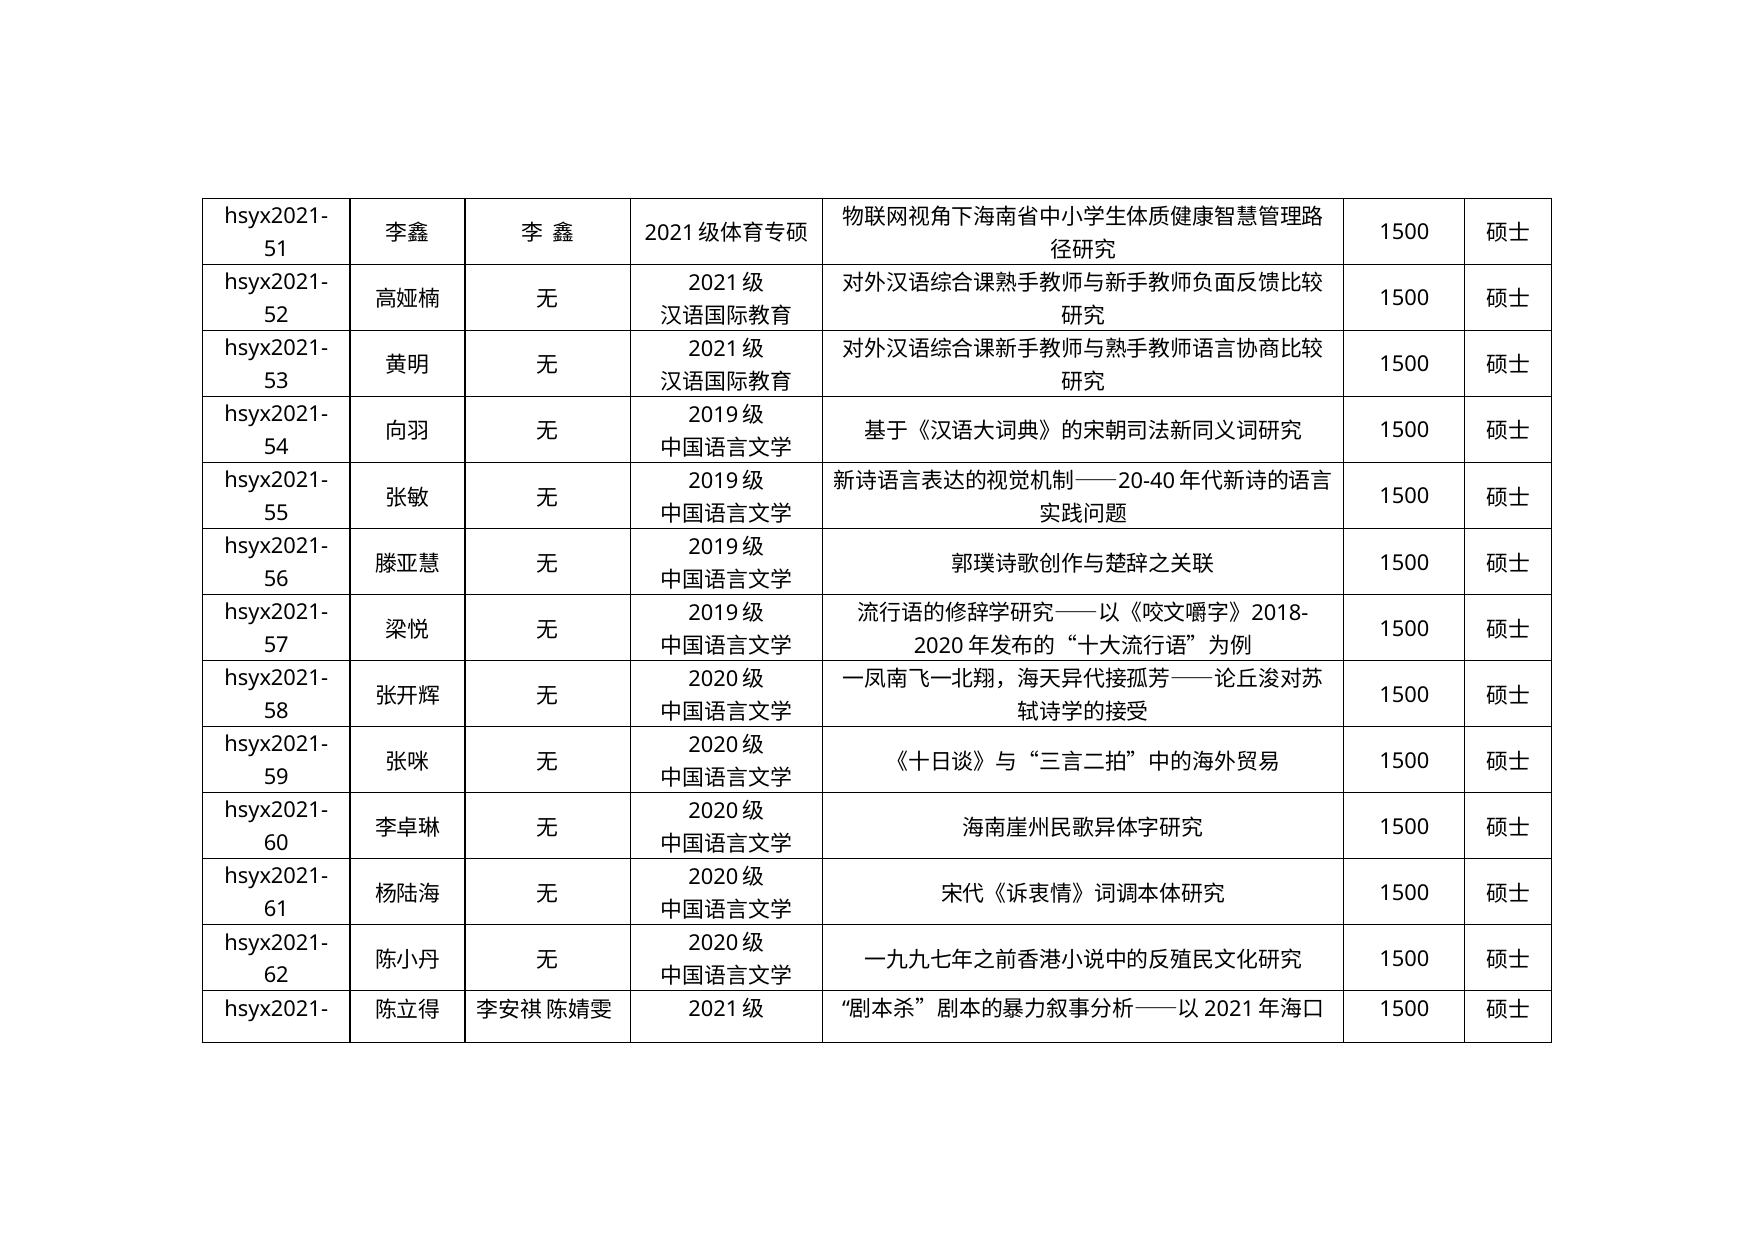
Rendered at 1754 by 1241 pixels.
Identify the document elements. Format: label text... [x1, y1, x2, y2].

table_cell 对外汉语综合课熟手教师与新手教师负面反馈比较研究 [823, 265, 1343, 330]
table_cell 1500 [1344, 727, 1464, 792]
table_cell hsyx2021-60 [203, 793, 349, 858]
table_cell hsyx2021-63 [203, 991, 349, 1042]
table_cell 硕士 [1465, 727, 1551, 792]
table_cell 无 [466, 727, 630, 792]
table_cell 流行语的修辞学研究——以《咬文嚼字》2018-2020年发布的“十大流行语”为例 [823, 595, 1343, 660]
table_cell 1500 [1344, 793, 1464, 858]
table_cell 无 [466, 529, 630, 594]
table_cell 1500 [1344, 991, 1464, 1042]
table_cell hsyx2021-54 [203, 397, 349, 462]
table_cell 1500 [1344, 331, 1464, 396]
table_cell 海南崖州民歌异体字研究 [823, 793, 1343, 858]
table_cell 无 [466, 661, 630, 726]
table_cell 《十日谈》与“三言二拍”中的海外贸易 [823, 727, 1343, 792]
table_cell 李卓琳 [351, 793, 464, 858]
table_cell hsyx2021-55 [203, 463, 349, 528]
table_cell 1500 [1344, 397, 1464, 462]
table_cell 郭璞诗歌创作与楚辞之关联 [823, 529, 1343, 594]
table_cell 1500 [1344, 529, 1464, 594]
table_cell 硕士 [1465, 529, 1551, 594]
table_cell 硕士 [1465, 793, 1551, 858]
table_cell 硕士 [1465, 199, 1551, 264]
table_cell 张敏 [351, 463, 464, 528]
table_cell 宋代《诉衷情》词调本体研究 [823, 859, 1343, 924]
table_cell 新诗语言表达的视觉机制——20-40年代新诗的语言实践问题 [823, 463, 1343, 528]
table_cell 陈立得 [351, 991, 464, 1042]
table_cell 2021级 汉语国际教育 [631, 265, 822, 330]
table_cell 陈小丹 [351, 925, 464, 990]
table_cell 一凤南飞一北翔，海天异代接孤芳——论丘浚对苏轼诗学的接受 [823, 661, 1343, 726]
table_cell 张开辉 [351, 661, 464, 726]
table_cell hsyx2021-52 [203, 265, 349, 330]
table_cell 硕士 [1465, 397, 1551, 462]
table_cell 1500 [1344, 463, 1464, 528]
table_cell hsyx2021-53 [203, 331, 349, 396]
table_cell 无 [466, 793, 630, 858]
table_cell 2019级 中国语言文学 [631, 463, 822, 528]
table_cell 硕士 [1465, 661, 1551, 726]
table_cell 向羽 [351, 397, 464, 462]
table_cell 基于《汉语大词典》的宋朝司法新同义词研究 [823, 397, 1343, 462]
table_cell 高娅楠 [351, 265, 464, 330]
table_cell 2020级 中国语言文学 [631, 859, 822, 924]
table_cell 无 [466, 859, 630, 924]
table_cell 1500 [1344, 925, 1464, 990]
table_cell hsyx2021-61 [203, 859, 349, 924]
table_cell 李鑫 [351, 199, 464, 264]
table_cell 2019级 中国语言文学 [631, 595, 822, 660]
table_cell 物联网视角下海南省中小学生体质健康智慧管理路径研究 [823, 199, 1343, 264]
table_cell 对外汉语综合课新手教师与熟手教师语言协商比较研究 [823, 331, 1343, 396]
table_cell 1500 [1344, 265, 1464, 330]
table_cell 滕亚慧 [351, 529, 464, 594]
table_cell 无 [466, 331, 630, 396]
table_cell 硕士 [1465, 595, 1551, 660]
table_cell 梁悦 [351, 595, 464, 660]
table_cell 2021级体育专硕 [631, 199, 822, 264]
table_cell 硕士 [1465, 991, 1551, 1042]
table_cell 硕士 [1465, 925, 1551, 990]
table_cell 1500 [1344, 199, 1464, 264]
table_cell 1500 [1344, 859, 1464, 924]
table_cell 硕士 [1465, 859, 1551, 924]
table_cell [823, 991, 1343, 1042]
table_cell hsyx2021-56 [203, 529, 349, 594]
table_cell 张咪 [351, 727, 464, 792]
table_cell 无 [466, 265, 630, 330]
table_cell 黄明 [351, 331, 464, 396]
table_cell 硕士 [1465, 331, 1551, 396]
table_cell 硕士 [1465, 463, 1551, 528]
table_cell 无 [466, 595, 630, 660]
table_cell 2020级 中国语言文学 [631, 727, 822, 792]
table_cell 李 鑫 [466, 199, 630, 264]
table_cell hsyx2021-58 [203, 661, 349, 726]
table_cell hsyx2021-59 [203, 727, 349, 792]
table_cell hsyx2021-57 [203, 595, 349, 660]
table_cell 无 [466, 925, 630, 990]
table_cell 无 [466, 397, 630, 462]
table_cell 2021级 汉语国际教育 [631, 331, 822, 396]
table_cell 2019级 中国语言文学 [631, 397, 822, 462]
table_cell 2020级 中国语言文学 [631, 661, 822, 726]
table_cell 杨陆海 [351, 859, 464, 924]
table_cell 李安祺 陈婧雯覃燕清 [466, 991, 630, 1042]
table_cell 无 [466, 463, 630, 528]
table_cell 2021级 中国语言文学 [631, 991, 822, 1042]
table_cell hsyx2021-51 [203, 199, 349, 264]
table_cell hsyx2021-62 [203, 925, 349, 990]
table_cell 1500 [1344, 595, 1464, 660]
table_cell 硕士 [1465, 265, 1551, 330]
table_cell 2019级 中国语言文学 [631, 529, 822, 594]
table_cell 2020级 中国语言文学 [631, 925, 822, 990]
table_cell 一九九七年之前香港小说中的反殖民文化研究 [823, 925, 1343, 990]
table_cell 1500 [1344, 661, 1464, 726]
table_cell 2020级 中国语言文学 [631, 793, 822, 858]
